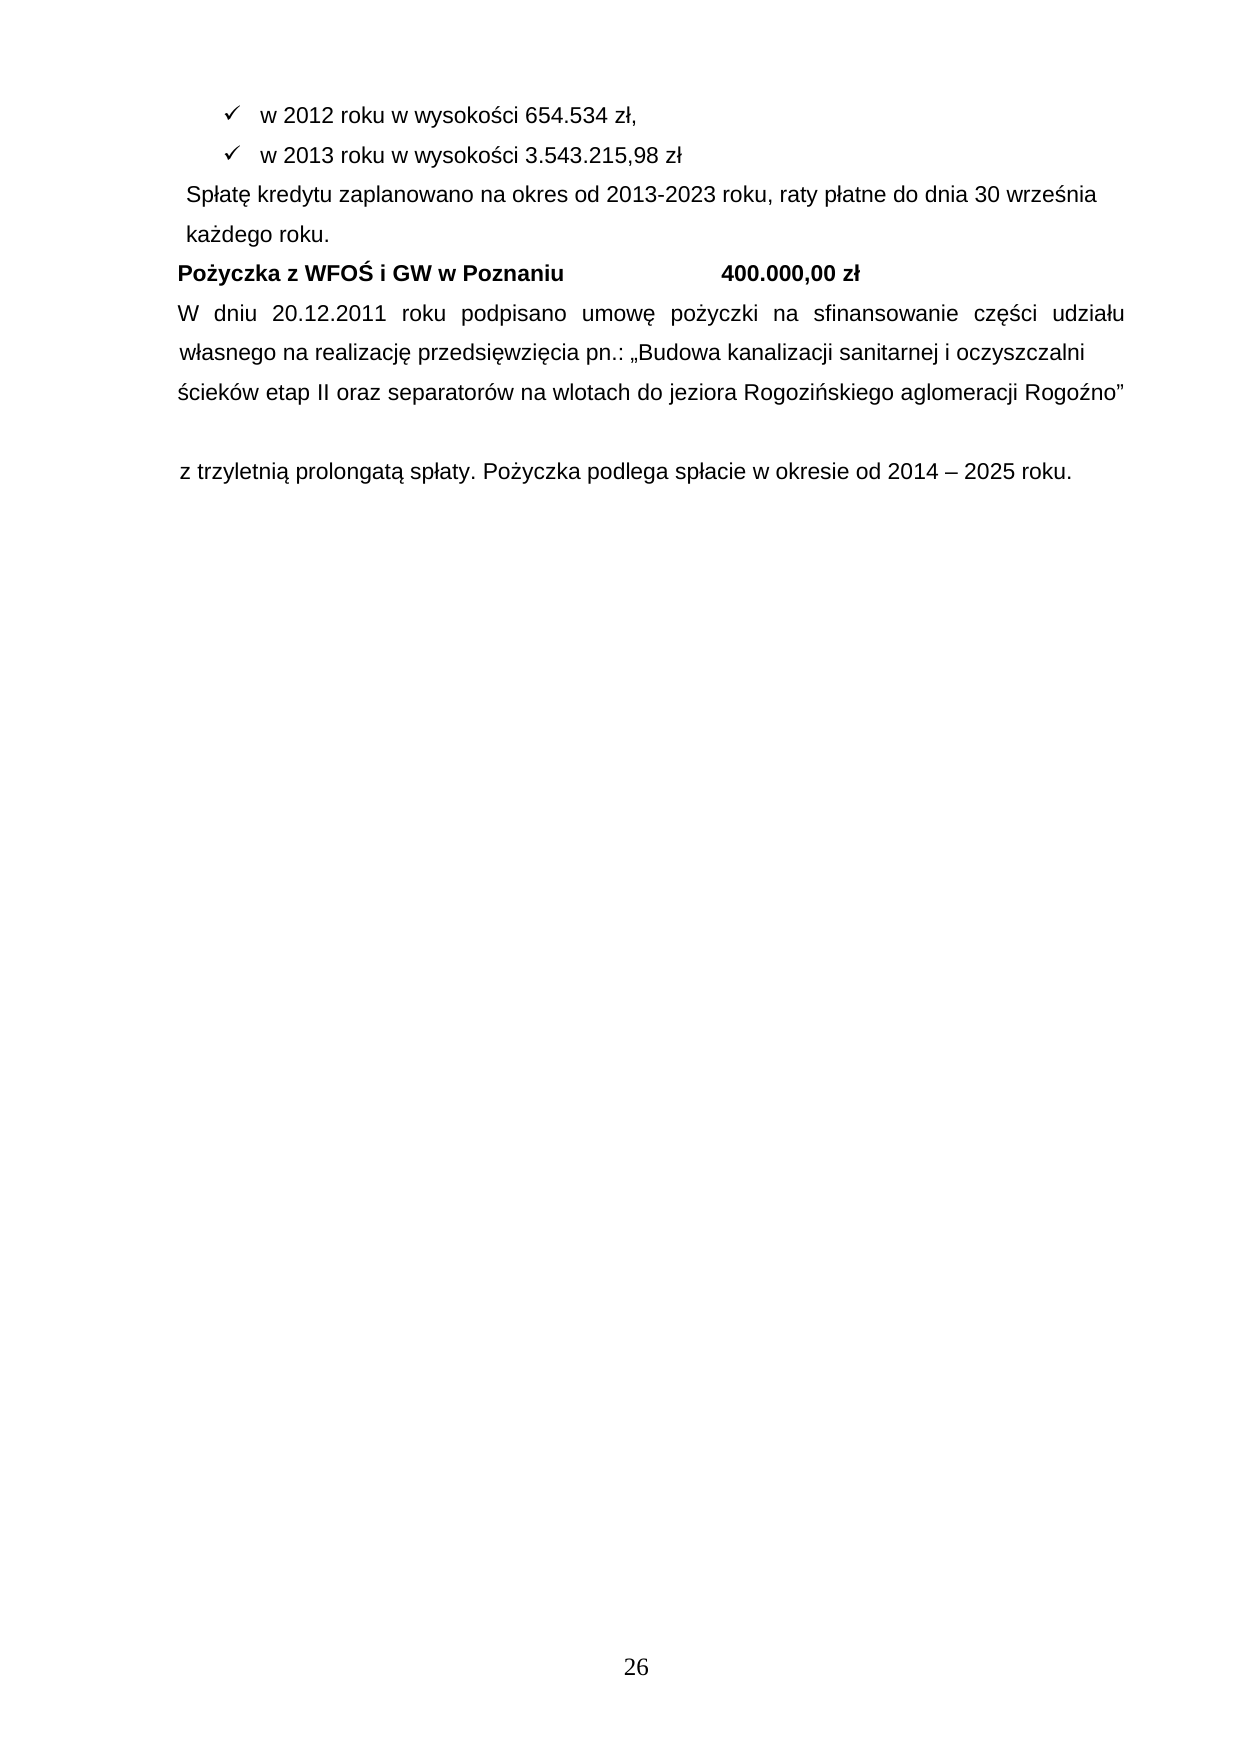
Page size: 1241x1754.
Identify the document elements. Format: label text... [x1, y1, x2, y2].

list w 2013 roku w wysokości 3.543.215,98 zł [223, 142, 1125, 168]
text ścieków etap II oraz separatorów na wlotach do jeziora Rogozińskiego aglomeracji Rogoźno” z trzyletnią prolongatą spłaty. Pożyczka podlega spłacie w okresie od 2014 – 2025 roku. [148, 379, 1125, 484]
text Spłatę kredytu zaplanowano na okres od 2013-2023 roku, raty płatne do dnia 30 września [148, 181, 1125, 208]
text W dniu 20.12.2011 roku podpisano umowę pożyczki na sfinansowanie części udziału własnego na realizację przedsięwzięcia pn.: „Budowa kanalizacji sanitarnej i oczyszczalni [148, 300, 1125, 366]
list w 2012 roku w wysokości 654.534 zł, [223, 102, 1125, 129]
text każdego roku. [148, 221, 1125, 247]
text Pożyczka z WFOŚ i GW w Poznaniu 400.000,00 zł [148, 260, 1125, 287]
